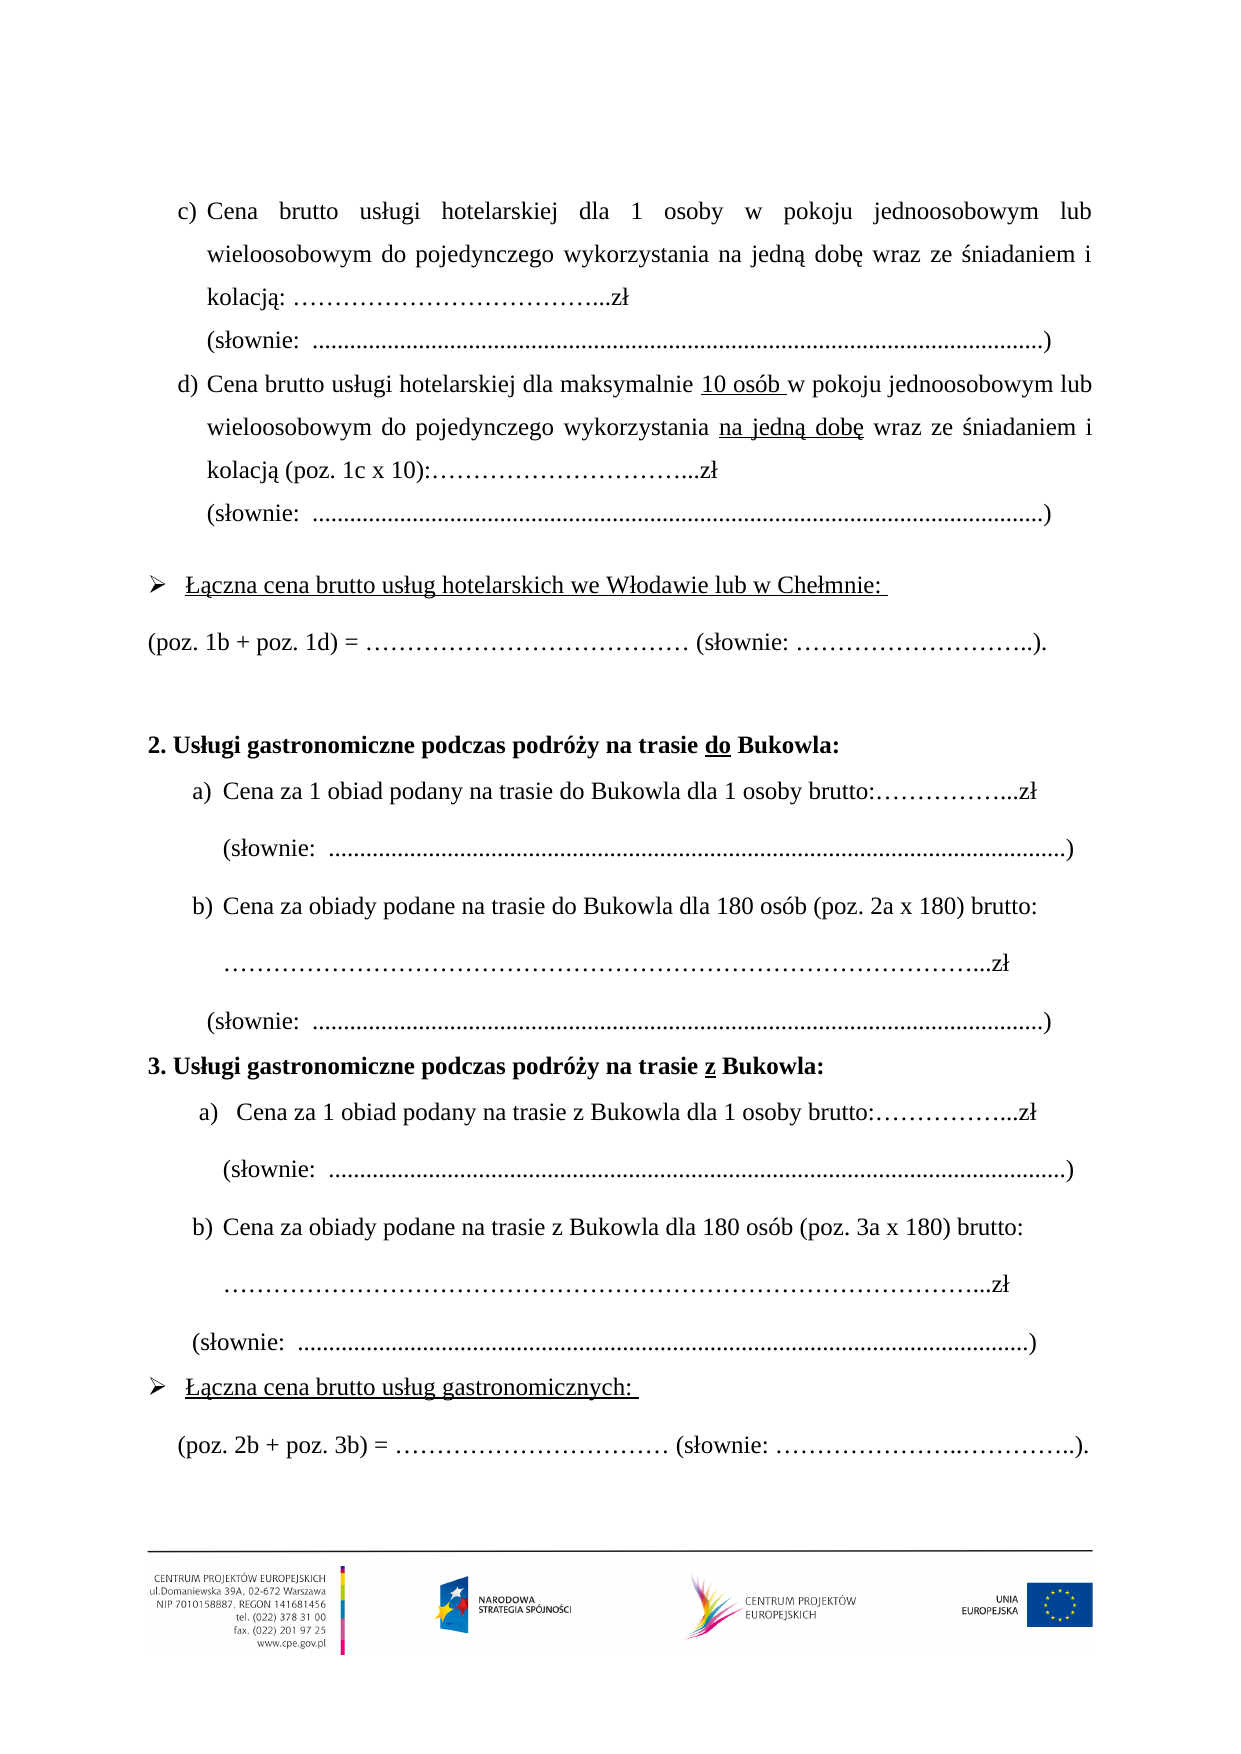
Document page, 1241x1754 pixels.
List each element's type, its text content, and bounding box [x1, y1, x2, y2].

text (poz. 1b + poz. 1d) = ………………………………… (słownie: ………………………..). [148, 627, 1093, 656]
list Cena za 1 obiad podany na trasie z Bukowla dla 1 osoby brutto:……………...zł [199, 1097, 1093, 1126]
list Łączna cena brutto usług hotelarskich we Włodawie lub w Chełmnie: [148, 570, 1093, 599]
text 3. Usługi gastronomiczne podczas podróży na trasie z Bukowla: [148, 1051, 1093, 1080]
text 2. Usługi gastronomiczne podczas podróży na trasie do Bukowla: [148, 730, 1093, 759]
list Łączna cena brutto usług gastronomicznych: [148, 1372, 1093, 1401]
text (słownie: ......................................................................................................................) [223, 1154, 1093, 1183]
picture [147, 1550, 1093, 1655]
list Cena za 1 obiad podany na trasie do Bukowla dla 1 osoby brutto:……………...zł [192, 776, 1093, 805]
list Cena brutto usługi hotelarskiej dla 1 osoby w pokoju jednoosobowym lub wieloosobowym do pojedynczego wykorzystania na jedną dobę wraz ze śniadaniem i kolacją: ………………………………...zł [177, 196, 1093, 311]
text (słownie: ......................................................................................................................) [223, 833, 1093, 862]
list Cena za obiady podane na trasie do Bukowla dla 180 osób (poz. 2a x 180) brutto: ………………………………………………………………………………...zł [192, 891, 1093, 977]
text (słownie: .....................................................................................................................) [207, 498, 1093, 527]
text (słownie: .....................................................................................................................) [207, 1006, 1093, 1035]
text (słownie: .....................................................................................................................) [207, 326, 1093, 354]
text (słownie: .....................................................................................................................) [192, 1327, 1093, 1356]
list Cena za obiady podane na trasie z Bukowla dla 180 osób (poz. 3a x 180) brutto: ………………………………………………………………………………...zł [192, 1212, 1093, 1298]
text (poz. 2b + poz. 3b) = …………………………… (słownie: …………………..…………..). [177, 1430, 1093, 1459]
list Cena brutto usługi hotelarskiej dla maksymalnie 10 osób w pokoju jednoosobowym lub wieloosobowym do pojedynczego wykorzystania na jedną dobę wraz ze śniadaniem i kolacją (poz. 1c x 10):…………………………...zł [177, 369, 1093, 484]
